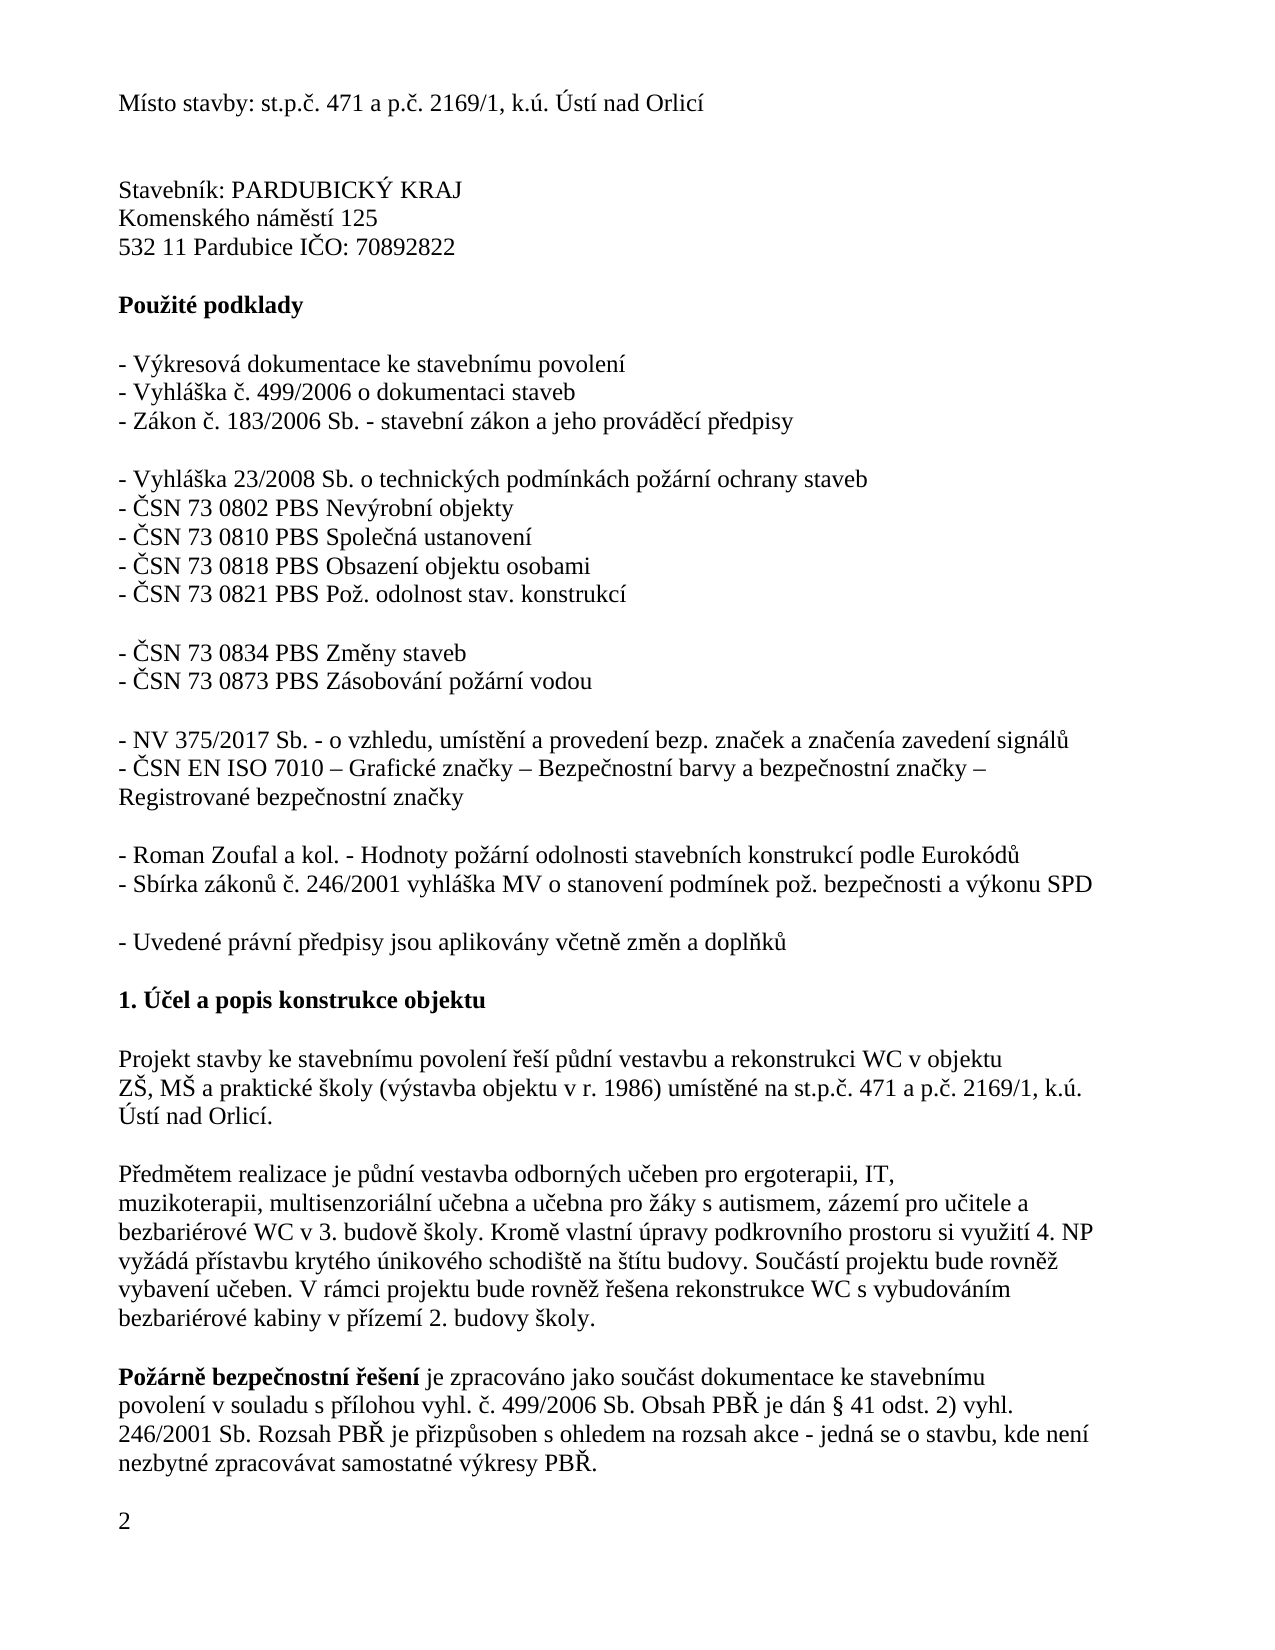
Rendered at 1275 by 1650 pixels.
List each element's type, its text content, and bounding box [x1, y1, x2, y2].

text Stavebník: PARDUBICKÝ KRAJ Komenského náměstí 125 532 11 Pardubice IČO: 70892822 [118, 146, 1216, 261]
text 1. Účel a popis konstrukce objektu [118, 986, 1216, 1014]
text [118, 59, 1216, 117]
text - ČSN 73 0834 PBS Změny staveb - ČSN 73 0873 PBS Zásobování požární vodou [118, 638, 1216, 695]
text Použité podklady [118, 291, 1216, 319]
text - Roman Zoufal a kol. - Hodnoty požární odolnosti stavebních konstrukcí podle Eurokódů - Sbírka zákonů č. 246/2001 vyhláška MV o stanovení podmínek pož. bezpečnosti a výkonu SPD [118, 840, 1216, 898]
text 2 [118, 1506, 1216, 1535]
text - Uvedené právní předpisy jsou aplikovány včetně změn a doplňků [118, 927, 1216, 956]
text Předmětem realizace je půdní vestavba odborných učeben pro ergoterapii, IT, muzikoterapii, multisenzoriální učebna a učebna pro žáky s autismem, zázemí pro učitele a bezbariérové WC v 3. budově školy. Kromě vlastní úpravy podkrovního prostoru si využití 4. NP vyžádá přístavbu krytého únikového schodiště na štítu budovy. Součástí projektu bude rovněž vybavení učeben. V rámci projektu bude rovněž řešena rekonstrukce WC s vybudováním bezbariérové kabiny v přízemí 2. budovy školy. [118, 1159, 1216, 1332]
text - Výkresová dokumentace ke stavebnímu povolení - Vyhláška č. 499/2006 o dokumentaci staveb - Zákon č. 183/2006 Sb. - stavební zákon a jeho prováděcí předpisy [118, 349, 1216, 435]
text - Vyhláška 23/2008 Sb. o technických podmínkách požární ochrany staveb - ČSN 73 0802 PBS Nevýrobní objekty - ČSN 73 0810 PBS Společná ustanovení - ČSN 73 0818 PBS Obsazení objektu osobami - ČSN 73 0821 PBS Pož. odolnost stav. konstrukcí [118, 464, 1216, 608]
text - NV 375/2017 Sb. - o vzhledu, umístění a provedení bezp. značek a značenía zavedení signálů - ČSN EN ISO 7010 – Grafické značky – Bezpečnostní barvy a bezpečnostní značky – Registrované bezpečnostní značky [118, 725, 1216, 811]
text Požárně bezpečnostní řešení je zpracováno jako součást dokumentace ke stavebnímu povolení v souladu s přílohou vyhl. č. 499/2006 Sb. Obsah PBŘ je dán § 41 odst. 2) vyhl. 246/2001 Sb. Rozsah PBŘ je přizpůsoben s ohledem na rozsah akce - jedná se o stavbu, kde není nezbytné zpracovávat samostatné výkresy PBŘ. [118, 1362, 1216, 1477]
text Projekt stavby ke stavebnímu povolení řeší půdní vestavbu a rekonstrukci WC v objektu ZŠ, MŠ a praktické školy (výstavba objektu v r. 1986) umístěné na st.p.č. 471 a p.č. 2169/1, k.ú. Ústí nad Orlicí. [118, 1044, 1216, 1130]
